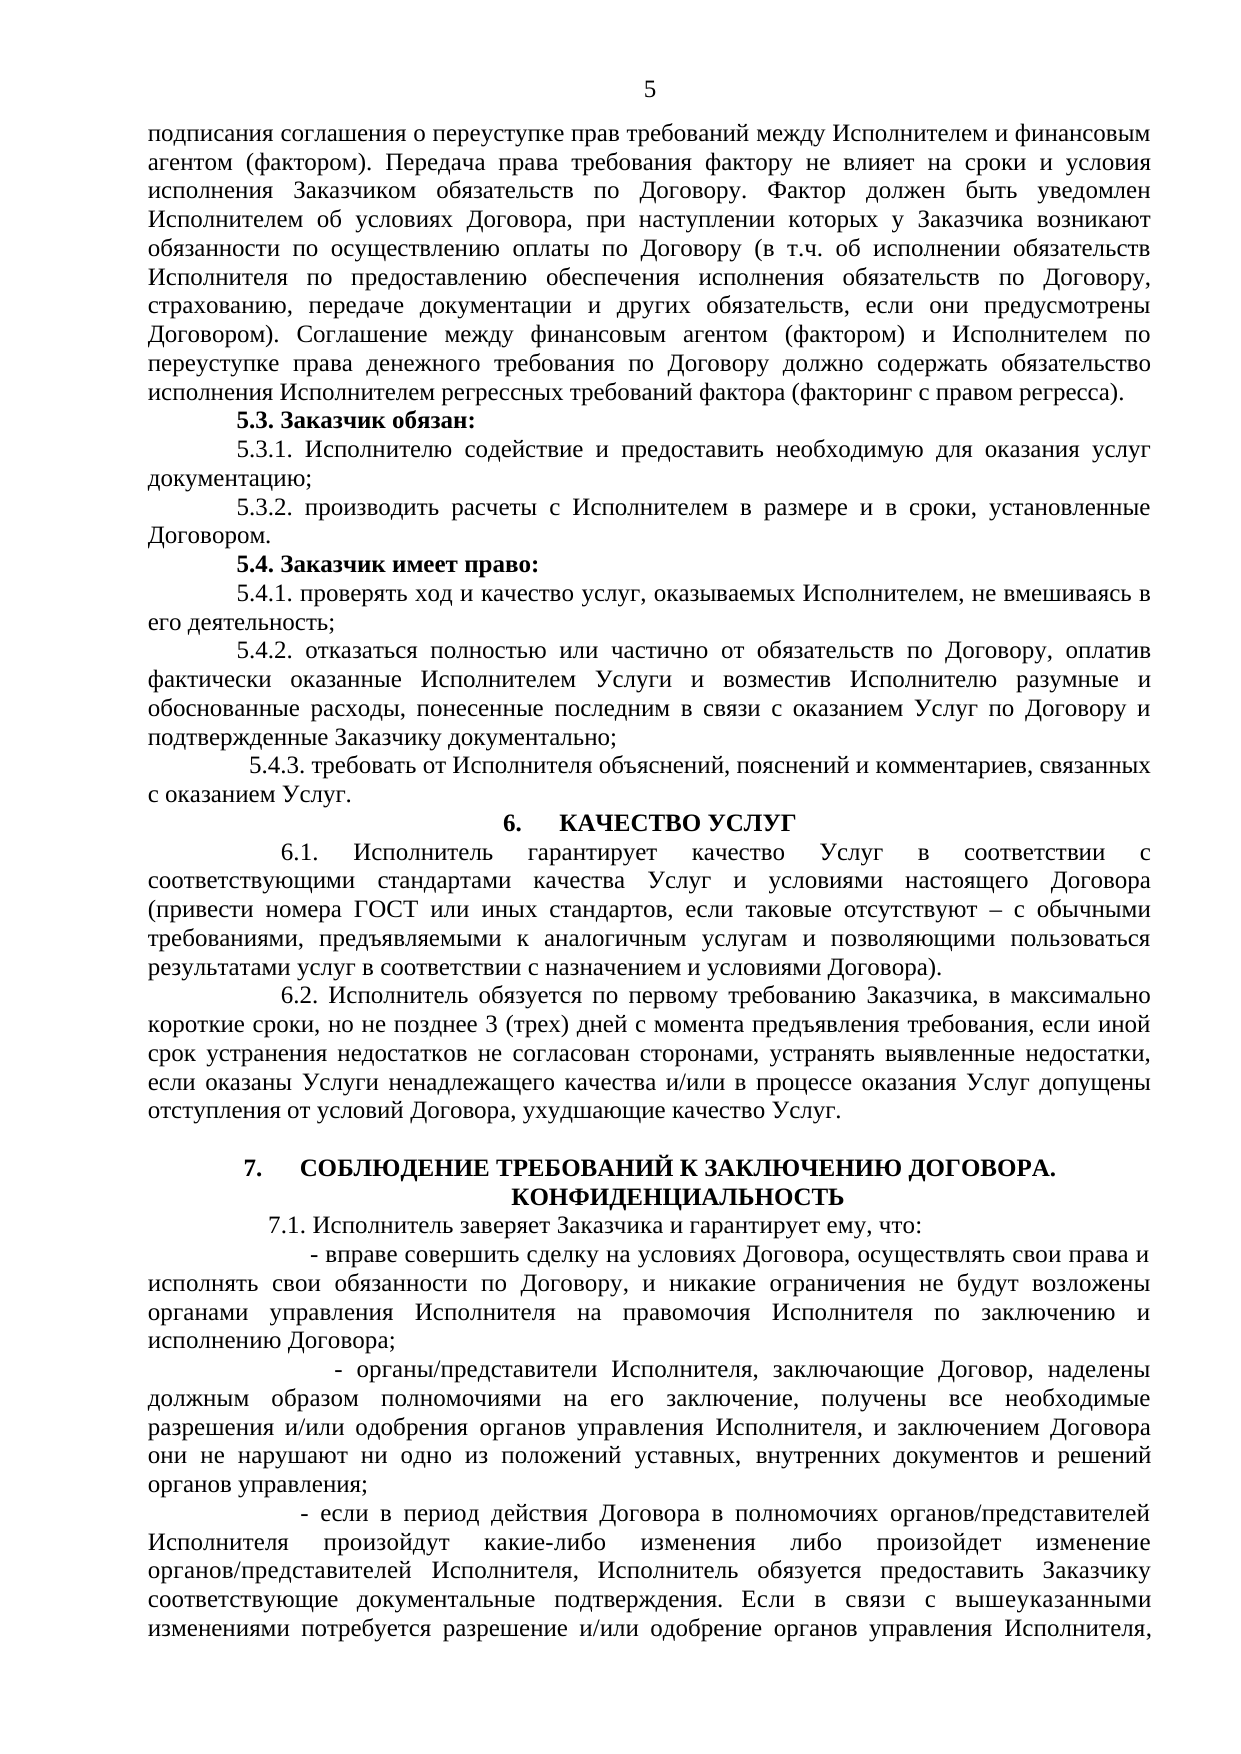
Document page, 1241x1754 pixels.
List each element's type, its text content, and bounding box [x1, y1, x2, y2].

text 5.3.1. Исполнителю содействие и предоставить необходимую для оказания услуг документацию; [148, 434, 1152, 492]
text - вправе совершить сделку на условиях Договора, осуществлять свои права и исполнять свои обязанности по Договору, и никакие ограничения не будут возложены органами управления Исполнителя на правомочия Исполнителя по заключению и исполнению Договора; [148, 1239, 1152, 1354]
text 6.1. Исполнитель гарантирует качество Услуг в соответствии с соответствующими стандартами качества Услуг и условиями настоящего Договора (привести номера ГОСТ или иных стандартов, если таковые отсутствуют – с обычными требованиями, предъявляемыми к аналогичным услугам и позволяющими пользоваться результатами услуг в соответствии с назначением и условиями Договора). [148, 837, 1152, 981]
text 5.4. Заказчик имеет право: [148, 549, 1152, 578]
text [148, 118, 1152, 406]
text 5.4.1. проверять ход и качество услуг, оказываемых Исполнителем, не вмешиваясь в его деятельность; [148, 578, 1152, 636]
text 5.3. Заказчик обязан: [148, 406, 1152, 434]
text 5.4.2. отказаться полностью или частично от обязательств по Договору, оплатив фактически оказанные Исполнителем Услуги и возместив Исполнителю разумные и обоснованные расходы, понесенные последним в связи с оказанием Услуг по Договору и подтвержденные Заказчику документально; [148, 636, 1152, 751]
list Качество услуг [148, 808, 1152, 837]
text 5.3.2. производить расчеты с Исполнителем в размере и в сроки, установленные Договором. [148, 492, 1152, 549]
text - органы/представители Исполнителя, заключающие Договор, наделены должным образом полномочиями на его заключение, получены все необходимые разрешения и/или одобрения органов управления Исполнителя, и заключением Договора они не нарушают ни одно из положений уставных, внутренних документов и решений органов управления; [148, 1354, 1152, 1498]
text 5.4.3. требовать от Исполнителя объяснений, пояснений и комментариев, связанных с оказанием Услуг. [148, 751, 1152, 808]
text 6.2. Исполнитель обязуется по первому требованию Заказчика, в максимально короткие сроки, но не позднее 3 (трех) дней с момента предъявления требования, если иной срок устранения недостатков не согласован сторонами, устранять выявленные недостатки, если оказаны Услуги ненадлежащего качества и/или в процессе оказания Услуг допущены отступления от условий Договора, ухудшающие качество Услуг. [148, 981, 1152, 1124]
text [148, 1498, 1152, 1642]
text 7.1. Исполнитель заверяет Заказчика и гарантирует ему, что: [148, 1211, 1152, 1239]
list Соблюдение требований к заключению договора. КОНФИДЕНЦИАЛЬНОСТЬ [148, 1153, 1152, 1211]
